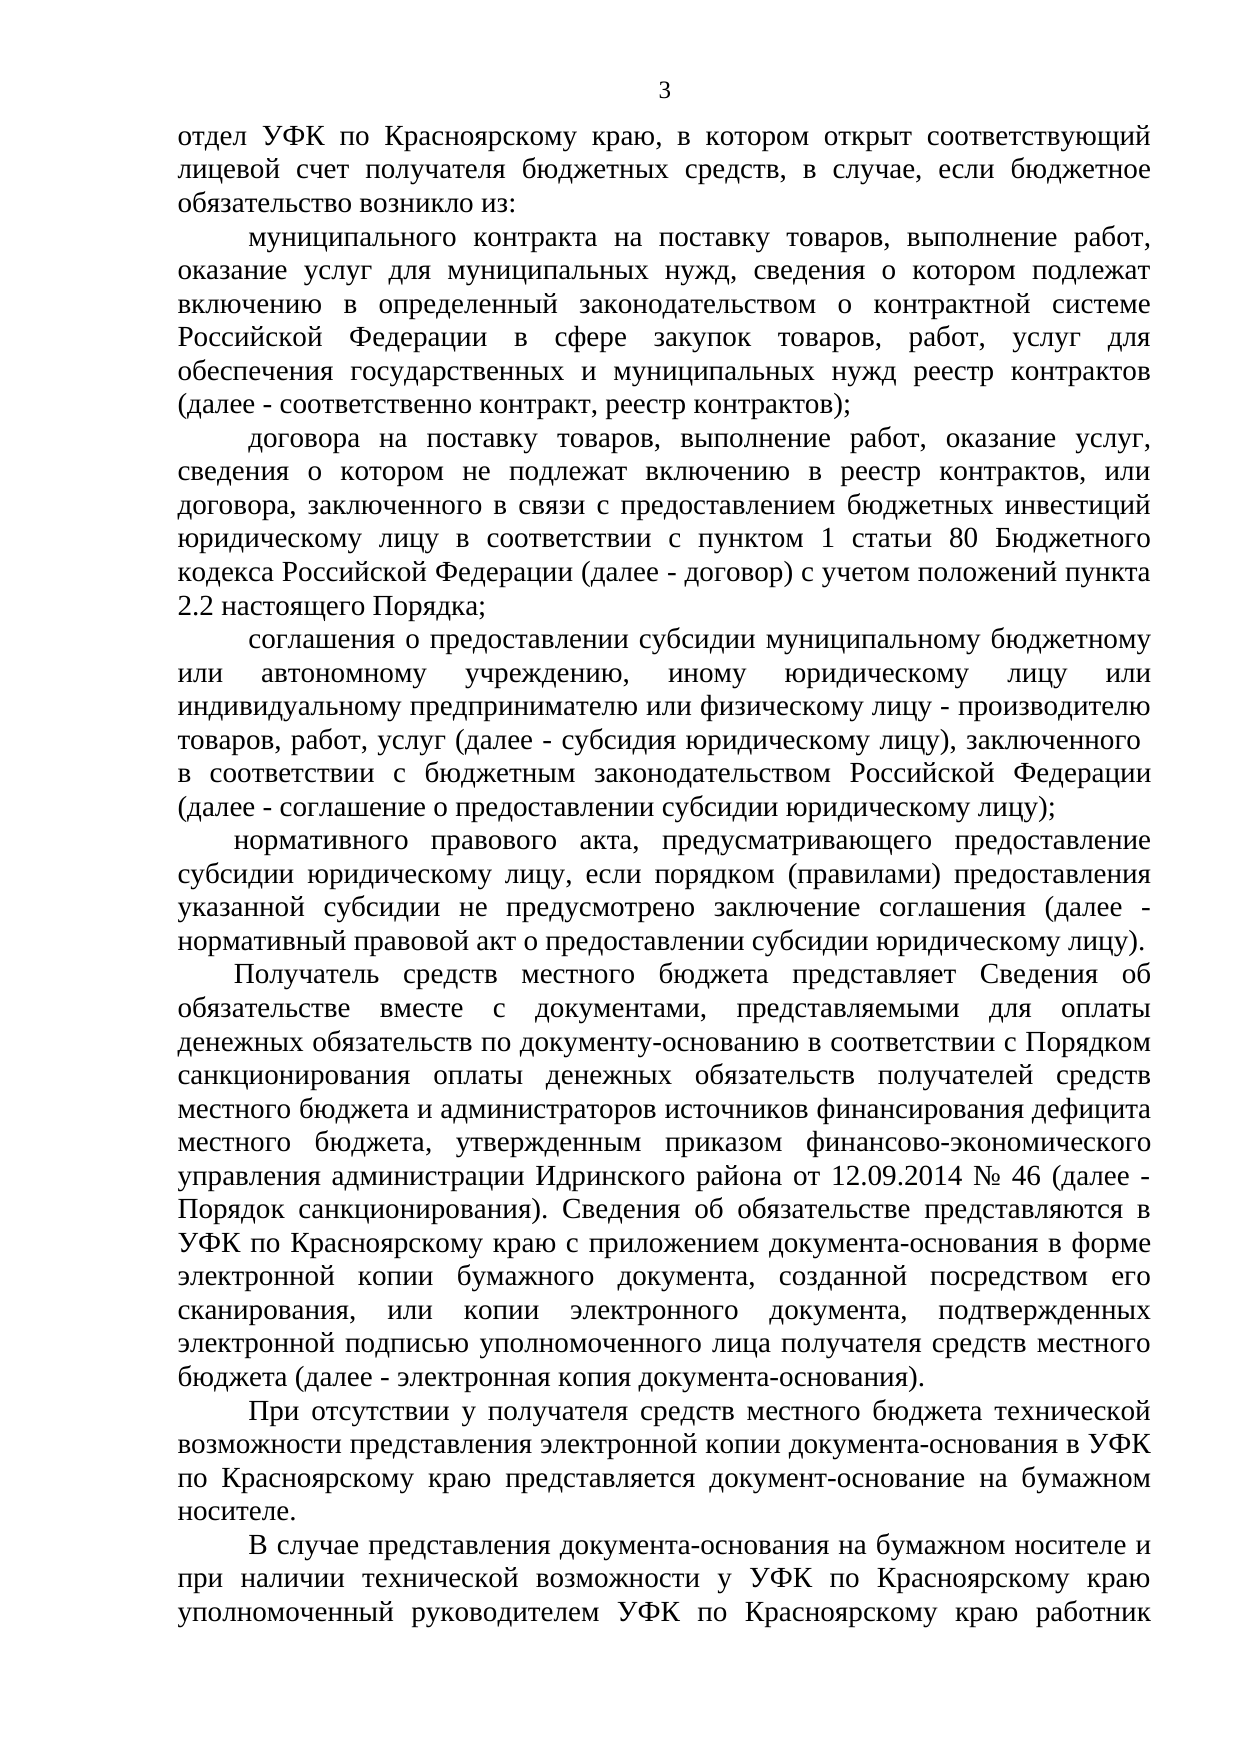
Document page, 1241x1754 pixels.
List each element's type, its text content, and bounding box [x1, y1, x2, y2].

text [177, 118, 1152, 219]
text При отсутствии у получателя средств местного бюджета технической возможности представления электронной копии документа-основания в УФК по Красноярскому краю представляется документ-основание на бумажном носителе. [177, 1393, 1152, 1527]
text нормативного правового акта, предусматривающего предоставление субсидии юридическому лицу, если порядком (правилами) предоставления указанной субсидии не предусмотрено заключение соглашения (далее - нормативный правовой акт о предоставлении субсидии юридическому лицу). [177, 822, 1152, 957]
text муниципального контракта на поставку товаров, выполнение работ, оказание услуг для муниципальных нужд, сведения о котором подлежат включению в определенный законодательством о контрактной системе Российской Федерации в сфере закупок товаров, работ, услуг для обеспечения государственных и муниципальных нужд реестр контрактов (далее - соответственно контракт, реестр контрактов); [177, 219, 1152, 420]
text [177, 1527, 1152, 1627]
text договора на поставку товаров, выполнение работ, оказание услуг, сведения о котором не подлежат включению в реестр контрактов, или договора, заключенного в связи с предоставлением бюджетных инвестиций юридическому лицу в соответствии с пунктом 1 статьи 80 Бюджетного кодекса Российской Федерации (далее - договор) с учетом положений пункта 2.2 настоящего Порядка; [177, 420, 1152, 621]
text соглашения о предоставлении субсидии муниципальному бюджетному или автономному учреждению, иному юридическому лицу или индивидуальному предпринимателю или физическому лицу - производителю товаров, работ, услуг (далее - субсидия юридическому лицу), заключенного в соответствии с бюджетным законодательством Российской Федерации (далее - соглашение о предоставлении субсидии юридическому лицу); [177, 621, 1152, 822]
text Получатель средств местного бюджета представляет Сведения об обязательстве вместе с документами, представляемыми для оплаты денежных обязательств по документу-основанию в соответствии с Порядком санкционирования оплаты денежных обязательств получателей средств местного бюджета и администраторов источников финансирования дефицита местного бюджета, утвержденным приказом финансово-экономического управления администрации Идринского района от 12.09.2014 № 46 (далее - Порядок санкционирования). Сведения об обязательстве представляются в УФК по Красноярскому краю с приложением документа-основания в форме электронной копии бумажного документа, созданной посредством его сканирования, или копии электронного документа, подтвержденных электронной подписью уполномоченного лица получателя средств местного бюджета (далее - электронная копия документа-основания). [177, 957, 1152, 1393]
